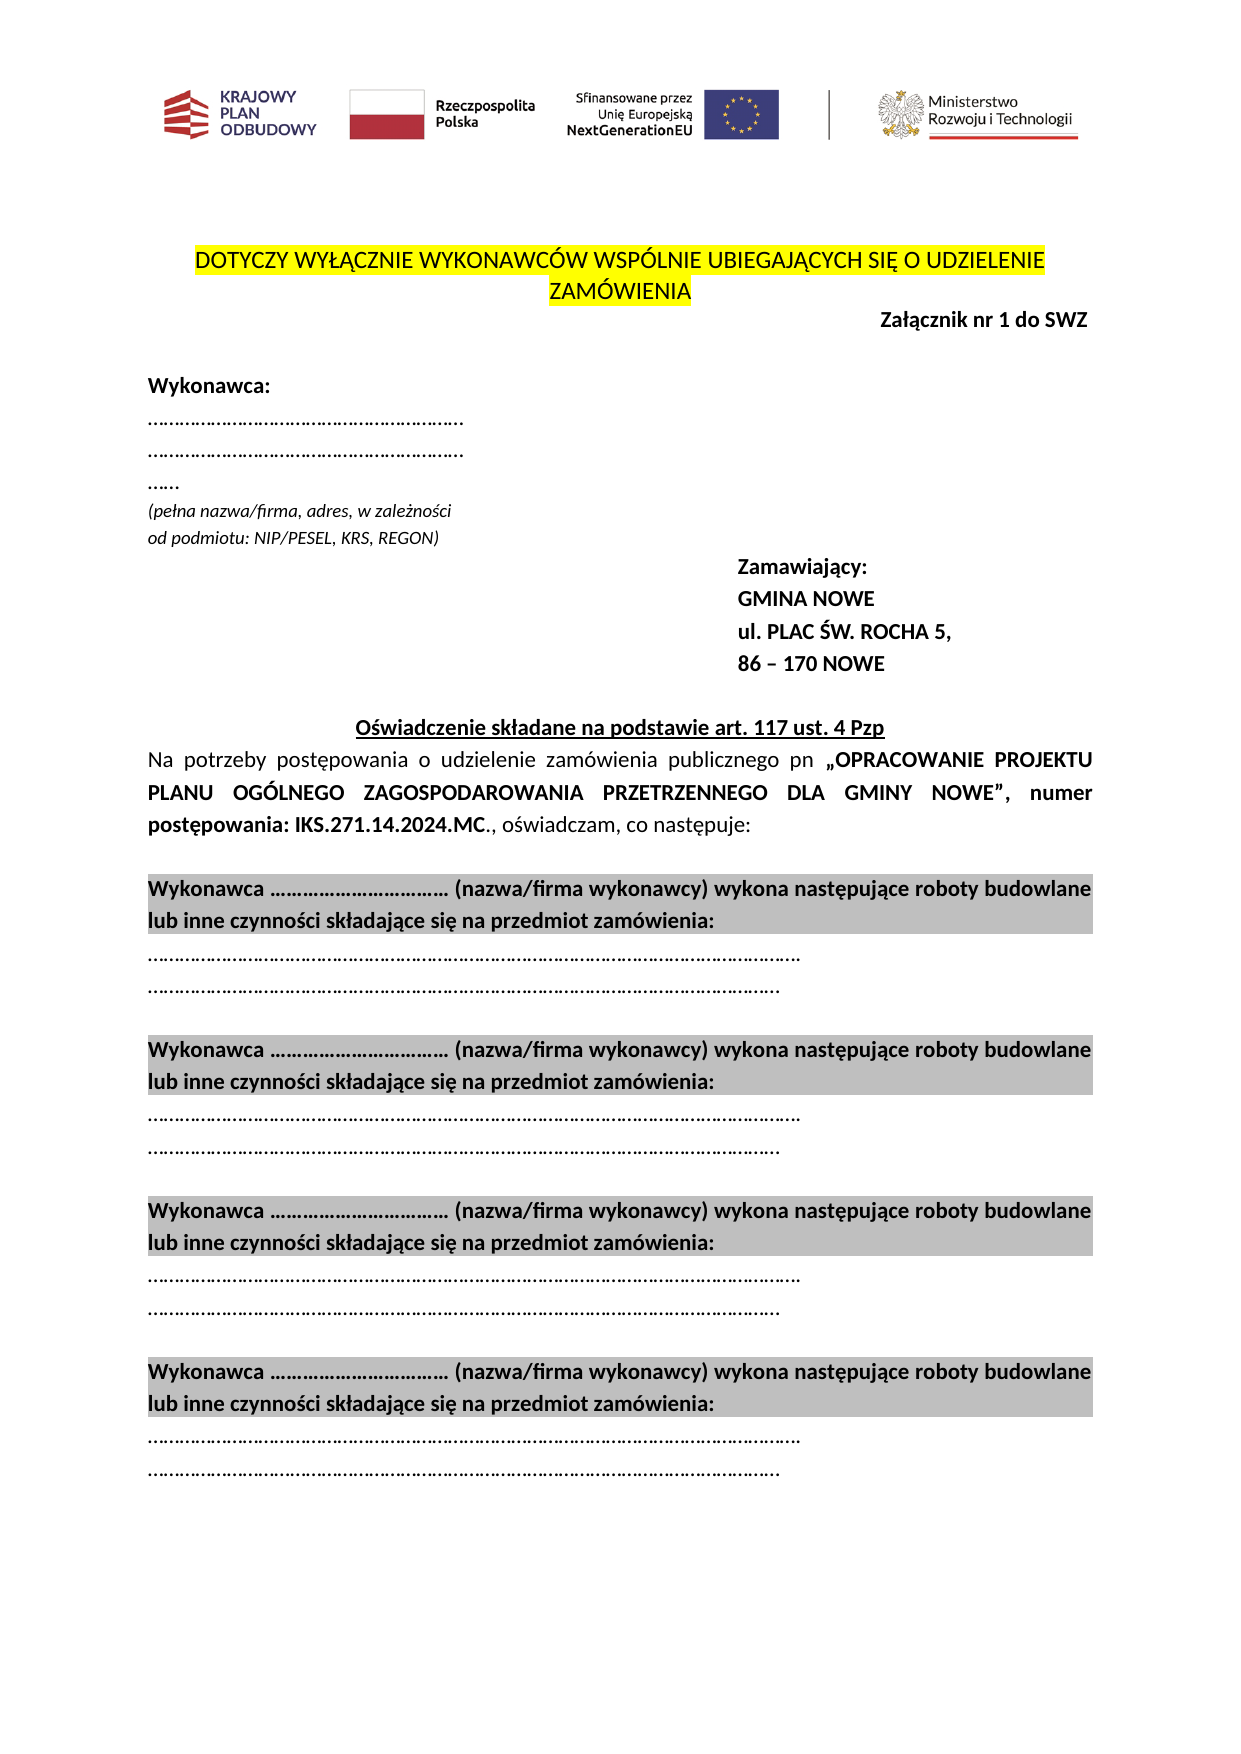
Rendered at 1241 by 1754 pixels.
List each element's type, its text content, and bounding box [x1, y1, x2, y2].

text Wykonawca …………………………… (nazwa/firma wykonawcy) wykona następujące roboty budowlane lub inne czynności składające się na przedmiot zamówienia: [148, 1357, 1093, 1417]
text Wykonawca: [148, 371, 1093, 399]
text Wykonawca …………………………… (nazwa/firma wykonawcy) wykona następujące roboty budowlane lub inne czynności składające się na przedmiot zamówienia: [148, 874, 1093, 934]
text Na potrzeby postępowania o udzielenie zamówienia publicznego pn „OPRACOWANIE PROJEKTU PLANU OGÓLNEGO ZAGOSPODAROWANIA PRZETRZENNEGO DLA GMINY NOWE”, numer postępowania: IKS.271.14.2024.MC., oświadczam, co następuje: [148, 746, 1093, 838]
text …………………………………………………………………………………………………………….………………………………………………………………………………………………………… [148, 1099, 1093, 1160]
text …………………………………………………………………………………………………………….………………………………………………………………………………………………………… [148, 1421, 1093, 1482]
text 86 – 170 NOWE [664, 649, 1093, 677]
text ul. PLAC ŚW. ROCHA 5, [664, 617, 1093, 645]
text ……………………………………………………………………………………………………………… [148, 403, 472, 496]
text Wykonawca …………………………… (nazwa/firma wykonawcy) wykona następujące roboty budowlane lub inne czynności składające się na przedmiot zamówienia: [148, 1196, 1093, 1256]
text Wykonawca …………………………… (nazwa/firma wykonawcy) wykona następujące roboty budowlane lub inne czynności składające się na przedmiot zamówienia: [148, 1035, 1093, 1095]
text …………………………………………………………………………………………………………….………………………………………………………………………………………………………… [148, 1261, 1093, 1321]
text …………………………………………………………………………………………………………….………………………………………………………………………………………………………… [148, 939, 1093, 999]
text Oświadczenie składane na podstawie art. 117 ust. 4 Pzp [148, 713, 1093, 741]
text GMINA NOWE [664, 584, 1093, 613]
text Zamawiający: [664, 552, 1093, 580]
text Załącznik nr 1 do SWZ [148, 306, 1093, 367]
text (pełna nazwa/firma, adres, w zależności od podmiotu: NIP/PESEL, KRS, REGON) [148, 500, 472, 549]
